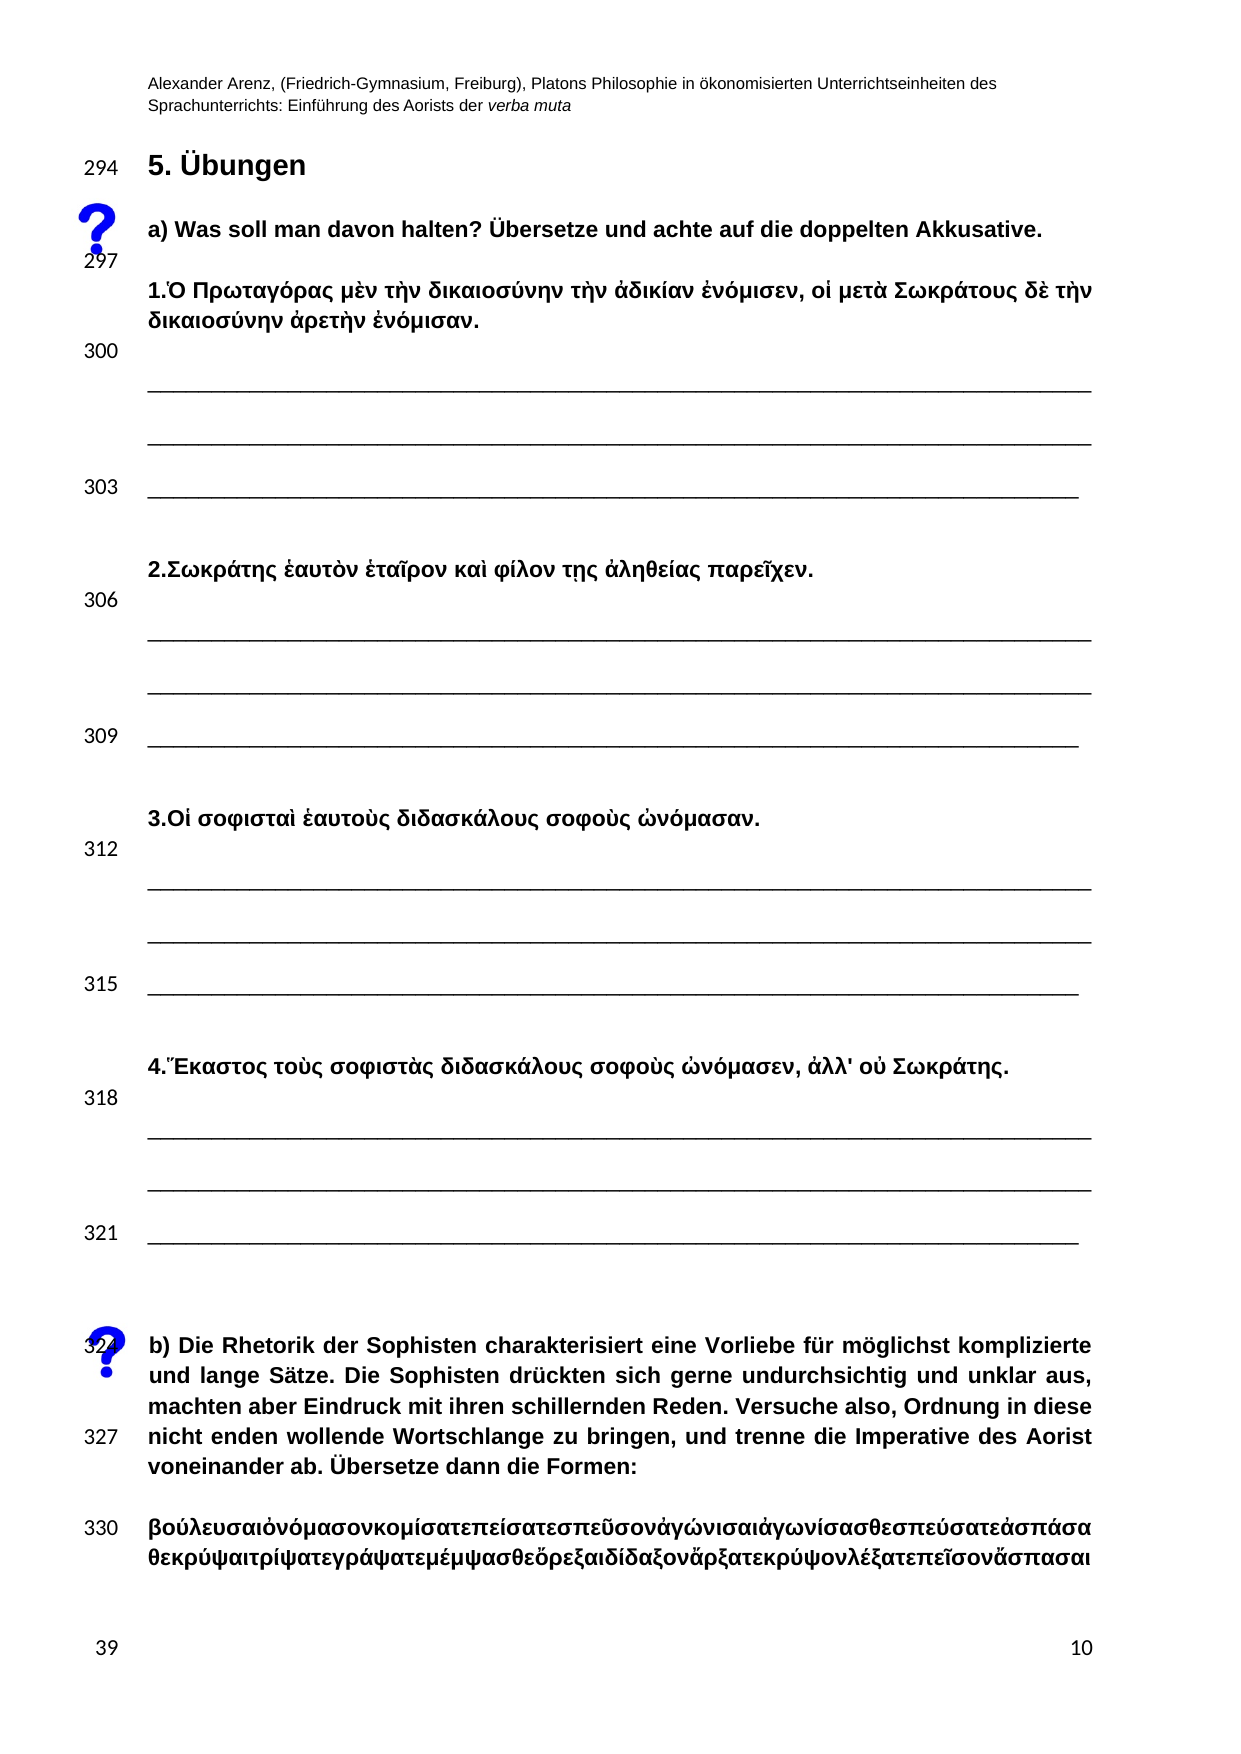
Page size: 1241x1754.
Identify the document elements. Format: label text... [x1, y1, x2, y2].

text 4.Ἕκαστος τοὺς σοφιστὰς διδασκάλους σοφοὺς ὠνόμασεν, ἀλλ' οὐ Σωκράτης. [148, 1053, 1093, 1079]
picture [71, 198, 118, 255]
picture [81, 1321, 130, 1378]
text _____________________________________________________________________________________________________________________________________________________________________________________________________________________________ [148, 1114, 1093, 1245]
text _____________________________________________________________________________________________________________________________________________________________________________________________________________________________ [148, 865, 1093, 997]
text βούλευσαιὀνόμασονκομίσατεπείσατεσπεῦσονἀγώνισαιἀγωνίσασθεσπεύσατεἀσπάσαθεκρύψαιτρίψατεγράψατεμέμψασθεὄρεξαιδίδαξονἄρξατεκρύψονλέξατεπεῖσονἄσπασαι [148, 1513, 1093, 1570]
text 3.Οἱ σοφισταὶ ἑαυτοὺς διδασκάλους σοφοὺς ὠνόμασαν. [148, 804, 1093, 831]
text _____________________________________________________________________________________________________________________________________________________________________________________________________________________________ [148, 616, 1093, 748]
text a) Was soll man davon halten? Übersetze und achte auf die doppelten Akkusative. [148, 216, 1093, 243]
text _____________________________________________________________________________________________________________________________________________________________________________________________________________________________ [148, 367, 1093, 499]
text b) Die Rhetorik der Sophisten charakterisiert eine Vorliebe für möglichst komplizierte und lange Sätze. Die Sophisten drückten sich gerne undurchsichtig und unklar aus, machten aber Eindruck mit ihren schillernden Reden. Versuche also, Ordnung in diese nicht enden wollende Wortschlange zu bringen, und trenne die Imperative des Aorist voneinander ab. Übersetze dann die Formen: [148, 1332, 1093, 1479]
text 2.Σωκράτης ἑαυτὸν ἑταῖρον καὶ φίλον τῃς ἀληθείας παρεῖχεν. [148, 556, 1093, 582]
text 5. Übungen [148, 148, 1093, 181]
text 1.Ὁ Πρωταγόρας μὲν τὴν δικαιοσύνην τὴν ἀδικίαν ἐνόμισεν, οἱ μετὰ Σωκράτους δὲ τὴν δικαιοσύνην ἀρετὴν ἐνόμισαν. [148, 277, 1093, 333]
